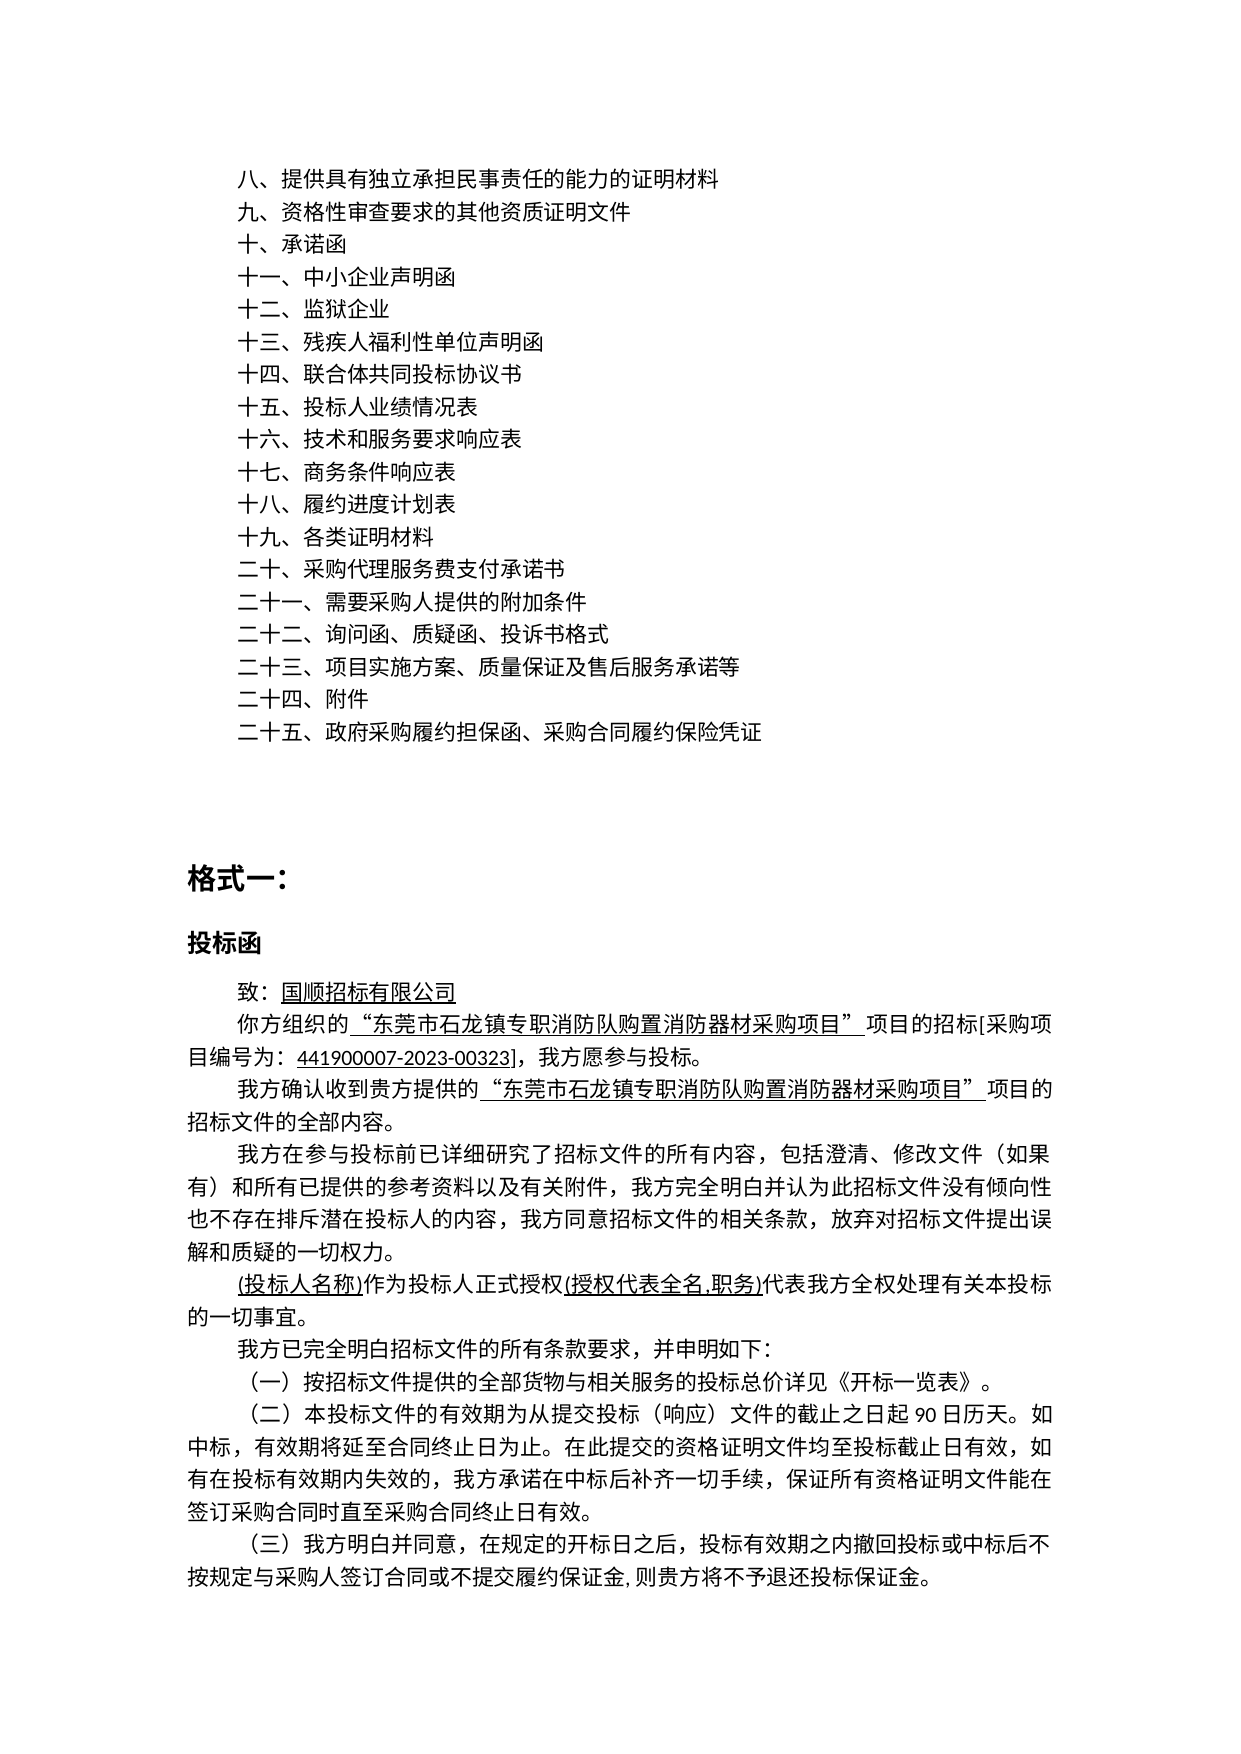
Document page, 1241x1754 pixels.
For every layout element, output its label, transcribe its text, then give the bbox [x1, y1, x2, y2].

text 十四、联合体共同投标协议书 [187, 357, 1053, 389]
text （三）我方明白并同意，在规定的开标日之后，投标有效期之内撤回投标或中标后不按规定与采购人签订合同或不提交履约保证金, 则贵方将不予退还投标保证金。 [187, 1527, 1053, 1592]
text 十六、技术和服务要求响应表 [187, 422, 1053, 454]
text 投标函 [187, 909, 1053, 974]
text 十、承诺函 [187, 227, 1053, 259]
text 十三、残疾人福利性单位声明函 [187, 324, 1053, 357]
text 十九、各类证明材料 [187, 519, 1053, 552]
text 二十一、需要采购人提供的附加条件 [187, 584, 1053, 617]
text （一）按招标文件提供的全部货物与相关服务的投标总价详见《开标一览表》。 [187, 1364, 1053, 1397]
text 二十五、政府采购履约担保函、采购合同履约保险凭证 [187, 714, 1053, 747]
text 二十四、附件 [187, 682, 1053, 714]
text 格式一： [187, 844, 1053, 909]
text 二十二、询问函、质疑函、投诉书格式 [187, 617, 1053, 649]
text 九、资格性审查要求的其他资质证明文件 [187, 194, 1053, 227]
text 十二、监狱企业 [187, 292, 1053, 324]
text 十五、投标人业绩情况表 [187, 389, 1053, 422]
text 十七、商务条件响应表 [187, 454, 1053, 487]
text 八、提供具有独立承担民事责任的能力的证明材料 [187, 162, 1053, 194]
text 二十三、项目实施方案、质量保证及售后服务承诺等 [187, 649, 1053, 682]
text 十八、履约进度计划表 [187, 487, 1053, 519]
text 我方在参与投标前已详细研究了招标文件的所有内容，包括澄清、修改文件（如果有）和所有已提供的参考资料以及有关附件，我方完全明白并认为此招标文件没有倾向性，也不存在排斥潜在投标人的内容，我方同意招标文件的相关条款，放弃对招标文件提出误解和质疑的一切权力。 [187, 1137, 1053, 1267]
text 十一、中小企业声明函 [187, 259, 1053, 292]
text 我方确认收到贵方提供的“东莞市石龙镇专职消防队购置消防器材采购项目”项目的招标文件的全部内容。 [187, 1072, 1053, 1137]
text (投标人名称)作为投标人正式授权(授权代表全名,职务)代表我方全权处理有关本投标的一切事宜。 [187, 1267, 1053, 1332]
text 你方组织的“东莞市石龙镇专职消防队购置消防器材采购项目”项目的招标[采购项目编号为：441900007-2023-00323]，我方愿参与投标。 [187, 1007, 1053, 1072]
text （二）本投标文件的有效期为从提交投标（响应）文件的截止之日起90日历天。如中标，有效期将延至合同终止日为止。在此提交的资格证明文件均至投标截止日有效，如有在投标有效期内失效的，我方承诺在中标后补齐一切手续，保证所有资格证明文件能在签订采购合同时直至采购合同终止日有效。 [187, 1397, 1053, 1527]
text 我方已完全明白招标文件的所有条款要求，并申明如下： [187, 1332, 1053, 1364]
text 二十、采购代理服务费支付承诺书 [187, 552, 1053, 584]
text 致：国顺招标有限公司 [187, 974, 1053, 1007]
